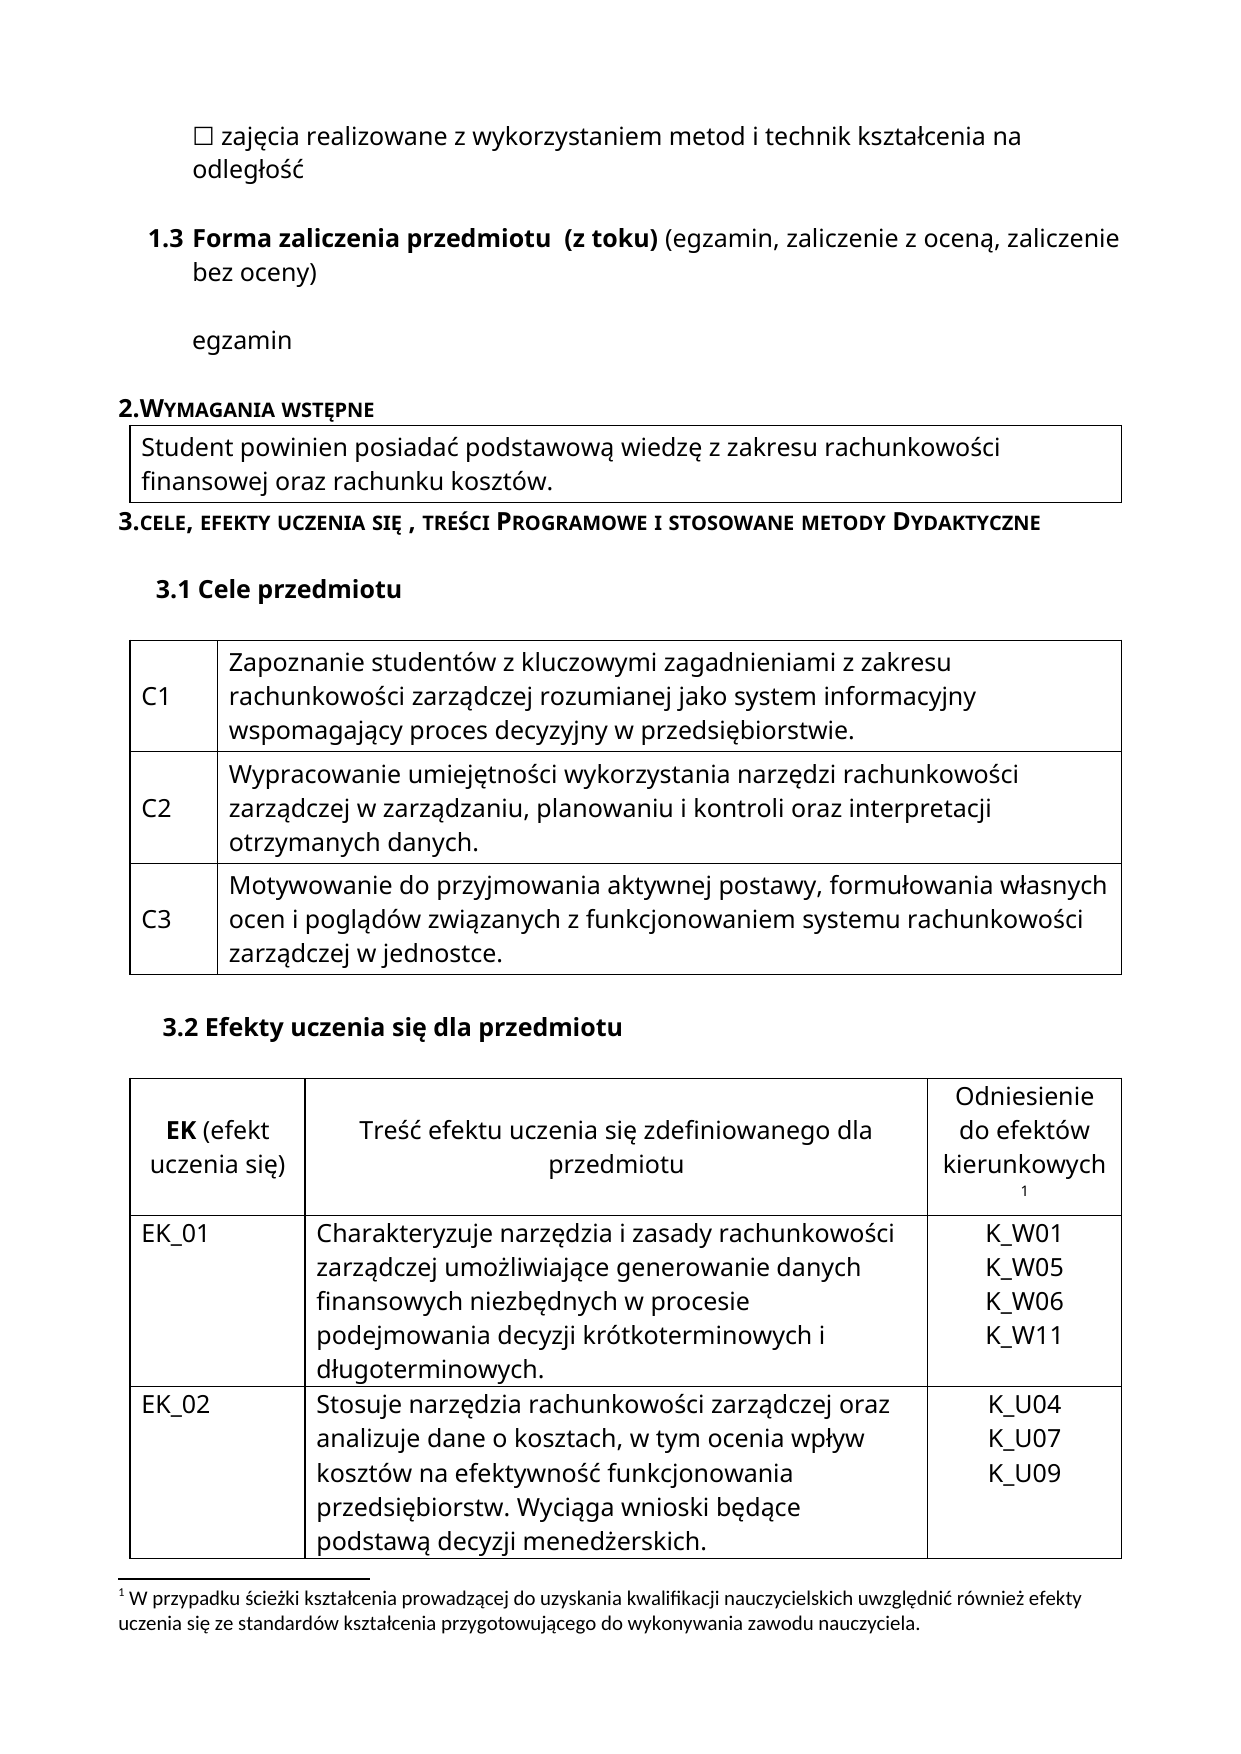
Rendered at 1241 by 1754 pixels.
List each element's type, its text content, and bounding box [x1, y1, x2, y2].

table_cell C2 [131, 752, 217, 863]
table_header Treść efektu uczenia się zdefiniowanego dla przedmiotu [306, 1079, 927, 1215]
text 3.2 Efekty uczenia się dla przedmiotu [162, 1009, 1122, 1043]
table_header Zapoznanie studentów z kluczowymi zagadnieniami z zakresu rachunkowości zarządczej rozumianej jako system informacyjny wspomagający proces decyzyjny w przedsiębiorstwie. [218, 641, 1121, 751]
table_header C1 [131, 641, 217, 751]
table_cell Charakteryzuje narzędzia i zasady rachunkowości zarządczej umożliwiające generowanie danych finansowych niezbędnych w procesie podejmowania decyzji krótkoterminowych i długoterminowych. [306, 1216, 927, 1386]
table_header Odniesienie do efektów kierunkowych [928, 1079, 1121, 1215]
table_cell Motywowanie do przyjmowania aktywnej postawy, formułowania własnych ocen i poglądów związanych z funkcjonowaniem systemu rachunkowości zarządczej w jednostce. [218, 864, 1121, 974]
text 1.3 Forma zaliczenia przedmiotu (z toku) (egzamin, zaliczenie z oceną, zaliczenie bez oceny) [148, 220, 1122, 288]
text egzamin [192, 322, 1122, 357]
table_cell EK_02 [131, 1387, 304, 1557]
table_cell Stosuje narzędzia rachunkowości zarządczej oraz analizuje dane o kosztach, w tym ocenia wpływ kosztów na efektywność funkcjonowania przedsiębiorstw. Wyciąga wnioski będące podstawą decyzji menedżerskich. [306, 1387, 927, 1557]
table_cell EK_01 [131, 1216, 304, 1386]
text 2.Wymagania wstępne [118, 391, 1122, 425]
table_cell Wypracowanie umiejętności wykorzystania narzędzi rachunkowości zarządczej w zarządzaniu, planowaniu i kontroli oraz interpretacji otrzymanych danych. [218, 752, 1121, 863]
text ☐ zajęcia realizowane z wykorzystaniem metod i technik kształcenia na odległość [192, 118, 1122, 186]
table_cell K_W01 K_W05 K_W06 K_W11 [928, 1216, 1121, 1386]
table_header Student powinien posiadać podstawową wiedzę z zakresu rachunkowości finansowej oraz rachunku kosztów. [131, 426, 1121, 502]
text 3.cele, efekty uczenia się , treści Programowe i stosowane metody Dydaktyczne [118, 503, 1122, 537]
table_header EK (efekt uczenia się) [131, 1079, 304, 1215]
table_cell K_U04 K_U07 K_U09 [928, 1387, 1121, 1557]
table_cell C3 [131, 864, 217, 974]
text 3.1 Cele przedmiotu [156, 571, 1122, 605]
